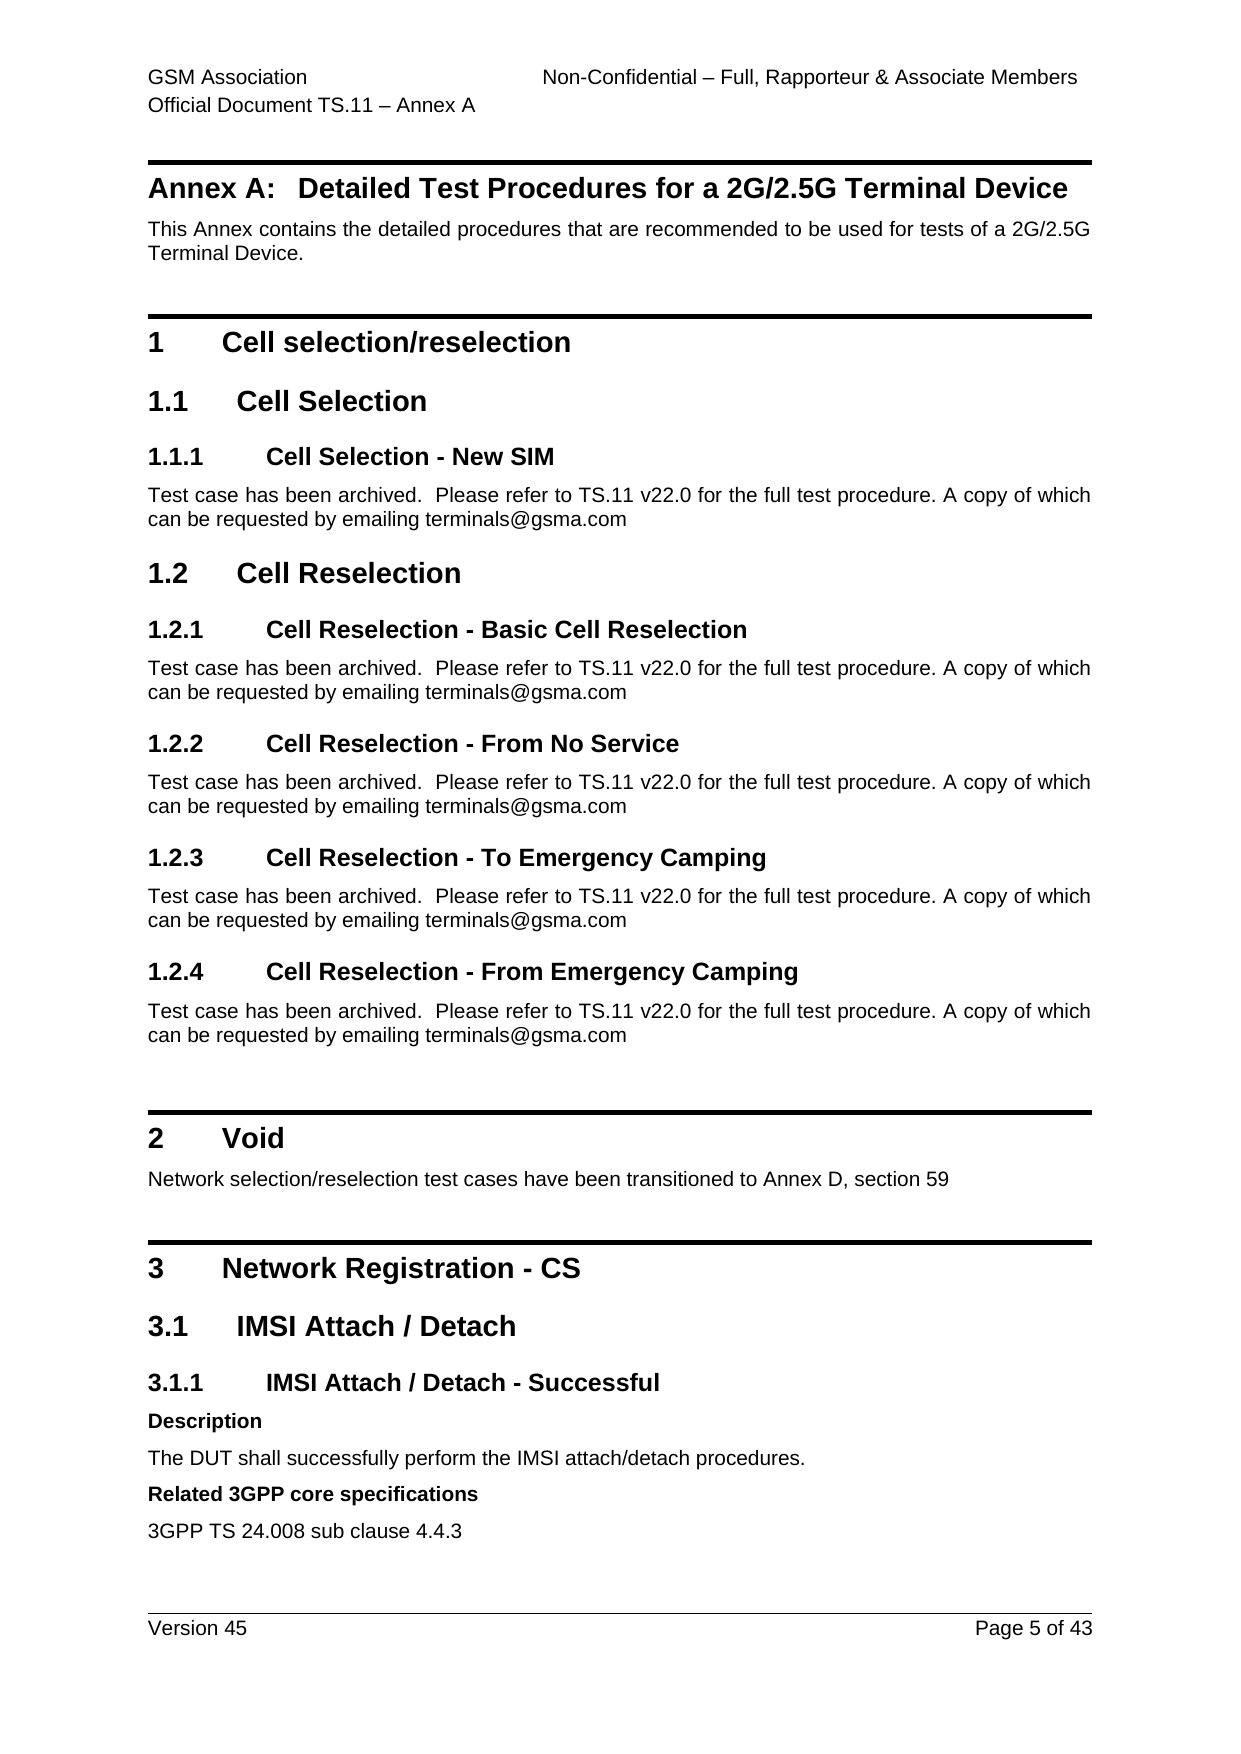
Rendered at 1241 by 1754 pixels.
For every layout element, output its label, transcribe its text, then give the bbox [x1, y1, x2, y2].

text Description [148, 1409, 1092, 1433]
subtitle 3.1 IMSI Attach / Detach [148, 1309, 1092, 1343]
subtitle 1.2.1 Cell Reselection - Basic Cell Reselection [148, 615, 1092, 643]
subtitle 1.2 Cell Reselection [148, 556, 1092, 590]
text Test case has been archived. Please refer to TS.11 v22.0 for the full test procedure. A copy of which can be requested by emailing terminals@gsma.com [148, 656, 1092, 704]
subtitle 3.1.1 IMSI Attach / Detach - Successful [148, 1368, 1092, 1397]
text The DUT shall successfully perform the IMSI attach/detach procedures. [148, 1446, 1092, 1469]
subtitle 1.2.3 Cell Reselection - To Emergency Camping [148, 843, 1092, 872]
text Related 3GPP core specifications [148, 1482, 1092, 1506]
subtitle 1.2.4 Cell Reselection - From Emergency Camping [148, 957, 1092, 986]
subtitle 1.2.2 Cell Reselection - From No Service [148, 729, 1092, 758]
text Network selection/reselection test cases have been transitioned to Annex D, section 59 [148, 1167, 1092, 1191]
text Test case has been archived. Please refer to TS.11 v22.0 for the full test procedure. A copy of which can be requested by emailing terminals@gsma.com [148, 483, 1092, 531]
subtitle 1 Cell selection/reselection [148, 319, 1092, 358]
subtitle Annex A: Detailed Test Procedures for a 2G/2.5G Terminal Device [148, 165, 1092, 205]
subtitle 3 Network Registration - CS [148, 1245, 1092, 1284]
text Test case has been archived. Please refer to TS.11 v22.0 for the full test procedure. A copy of which can be requested by emailing terminals@gsma.com [148, 998, 1092, 1046]
text This Annex contains the detailed procedures that are recommended to be used for tests of a 2G/2.5G Terminal Device. [148, 217, 1092, 265]
text 3GPP TS 24.008 sub clause 4.4.3 [148, 1518, 1092, 1542]
text Test case has been archived. Please refer to TS.11 v22.0 for the full test procedure. A copy of which can be requested by emailing terminals@gsma.com [148, 770, 1092, 818]
text Test case has been archived. Please refer to TS.11 v22.0 for the full test procedure. A copy of which can be requested by emailing terminals@gsma.com [148, 884, 1092, 932]
subtitle 1.1.1 Cell Selection - New SIM [148, 442, 1092, 471]
subtitle 2 Void [148, 1115, 1092, 1154]
subtitle 1.1 Cell Selection [148, 383, 1092, 417]
